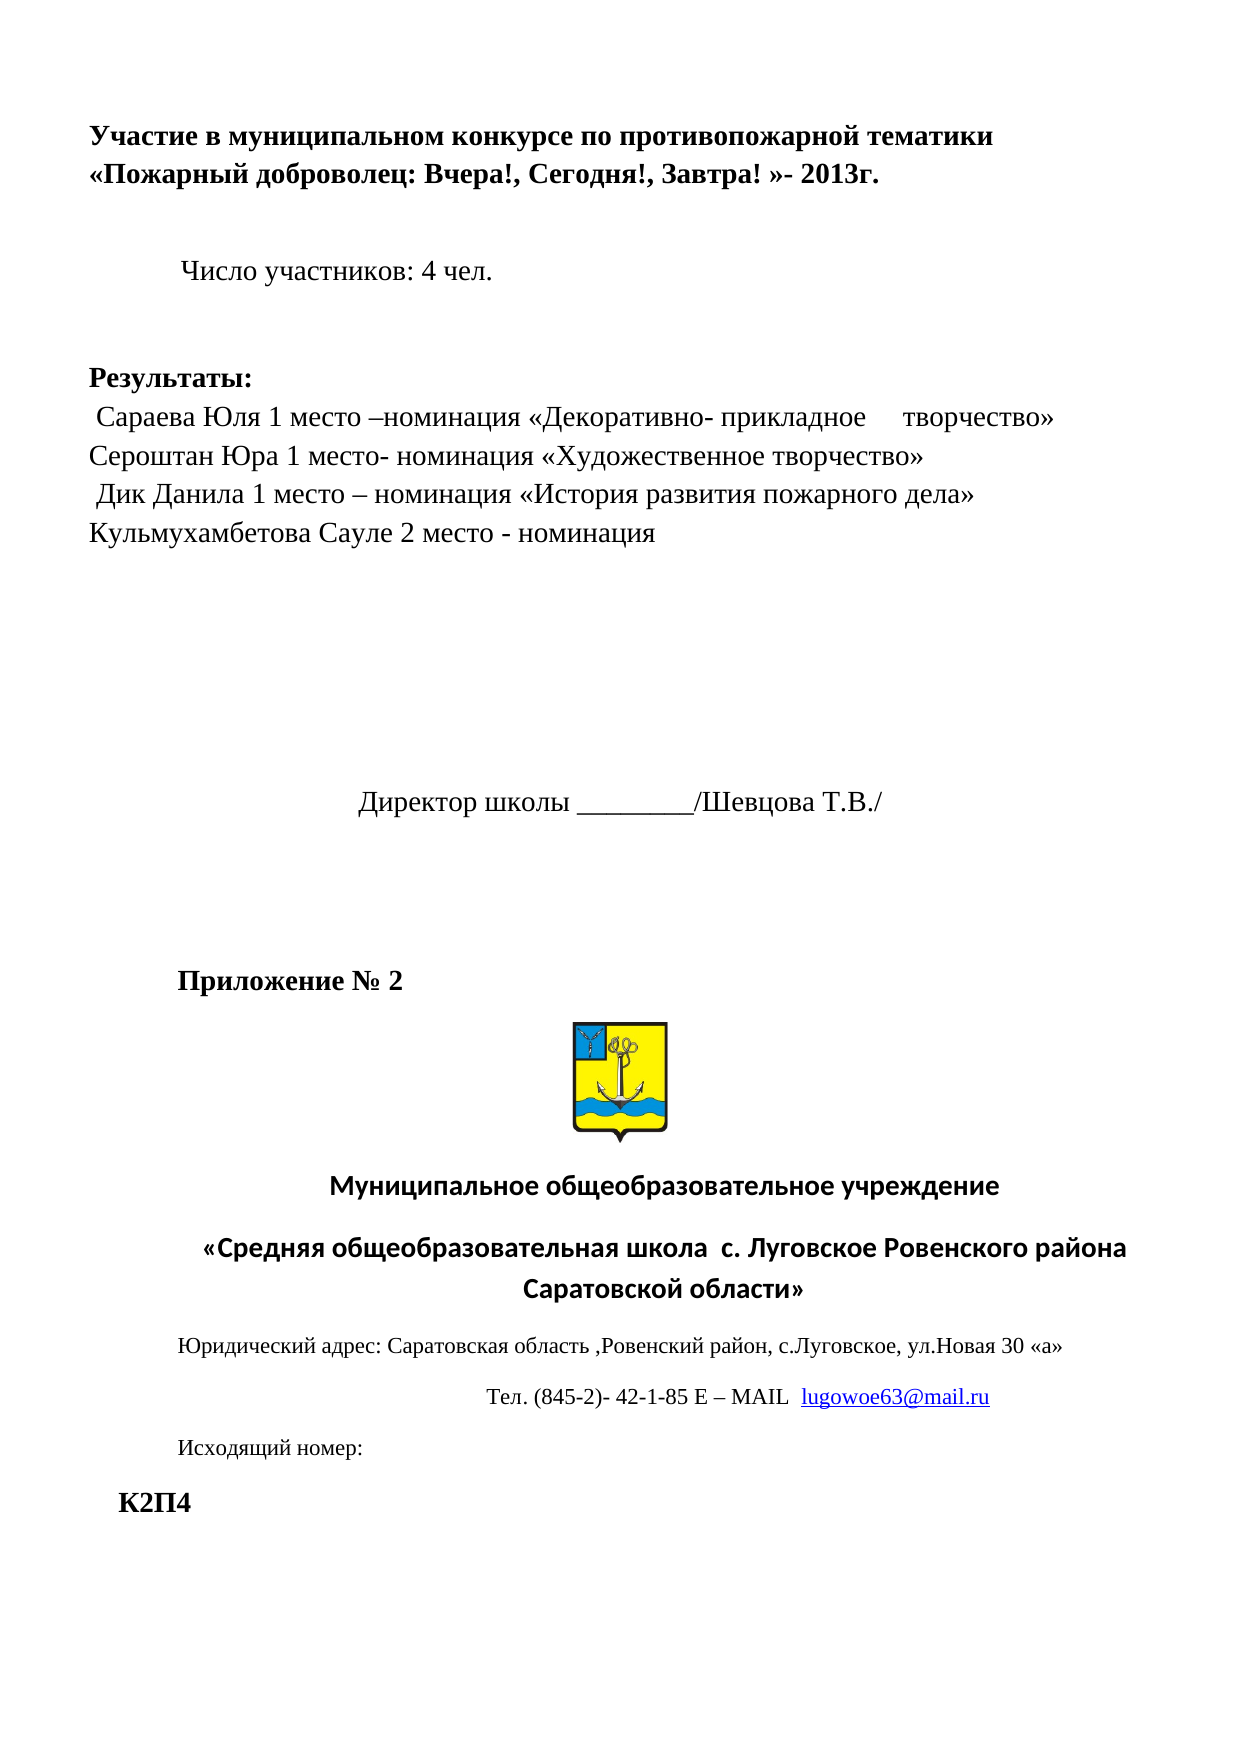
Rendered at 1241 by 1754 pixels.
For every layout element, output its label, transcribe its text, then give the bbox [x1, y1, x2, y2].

text Муниципальное общеобразовательное учреждение [177, 1167, 1152, 1203]
list Директор школы ________/Шевцова Т.В./ [88, 784, 1152, 818]
text К2П4 [118, 1485, 1152, 1518]
list Результаты: [88, 361, 1152, 394]
text Приложение № 2 [177, 963, 1152, 996]
list Сараева Юля 1 место –номинация «Декоративно- прикладное творчество» [88, 399, 1152, 433]
text «Средняя общеобразовательная школа с. Луговское Ровенского района Саратовской области» [177, 1229, 1152, 1306]
list Кульмухамбетова Сауле 2 место - номинация [88, 515, 1152, 548]
list Число участников: 4 чел. [181, 253, 1152, 287]
text Исходящий номер: [177, 1434, 1152, 1460]
text Тел. (845-2)- 42-1-85 E – MAIL lugowoe63@mail.ru [177, 1383, 1152, 1409]
list Сероштан Юра 1 место- номинация «Художественное творчество» [88, 438, 1152, 471]
list Дик Данила 1 место – номинация «История развития пожарного дела» [88, 476, 1152, 510]
picture [572, 1022, 668, 1143]
list Участие в муниципальном конкурсе по противопожарной тематики «Пожарный доброволец: Вчера!, Сегодня!, Завтра! »- 2013г. [88, 118, 1152, 190]
text Юридический адрес: Саратовская область ,Ровенский район, с.Луговское, ул.Новая 30 «а» [177, 1332, 1152, 1358]
